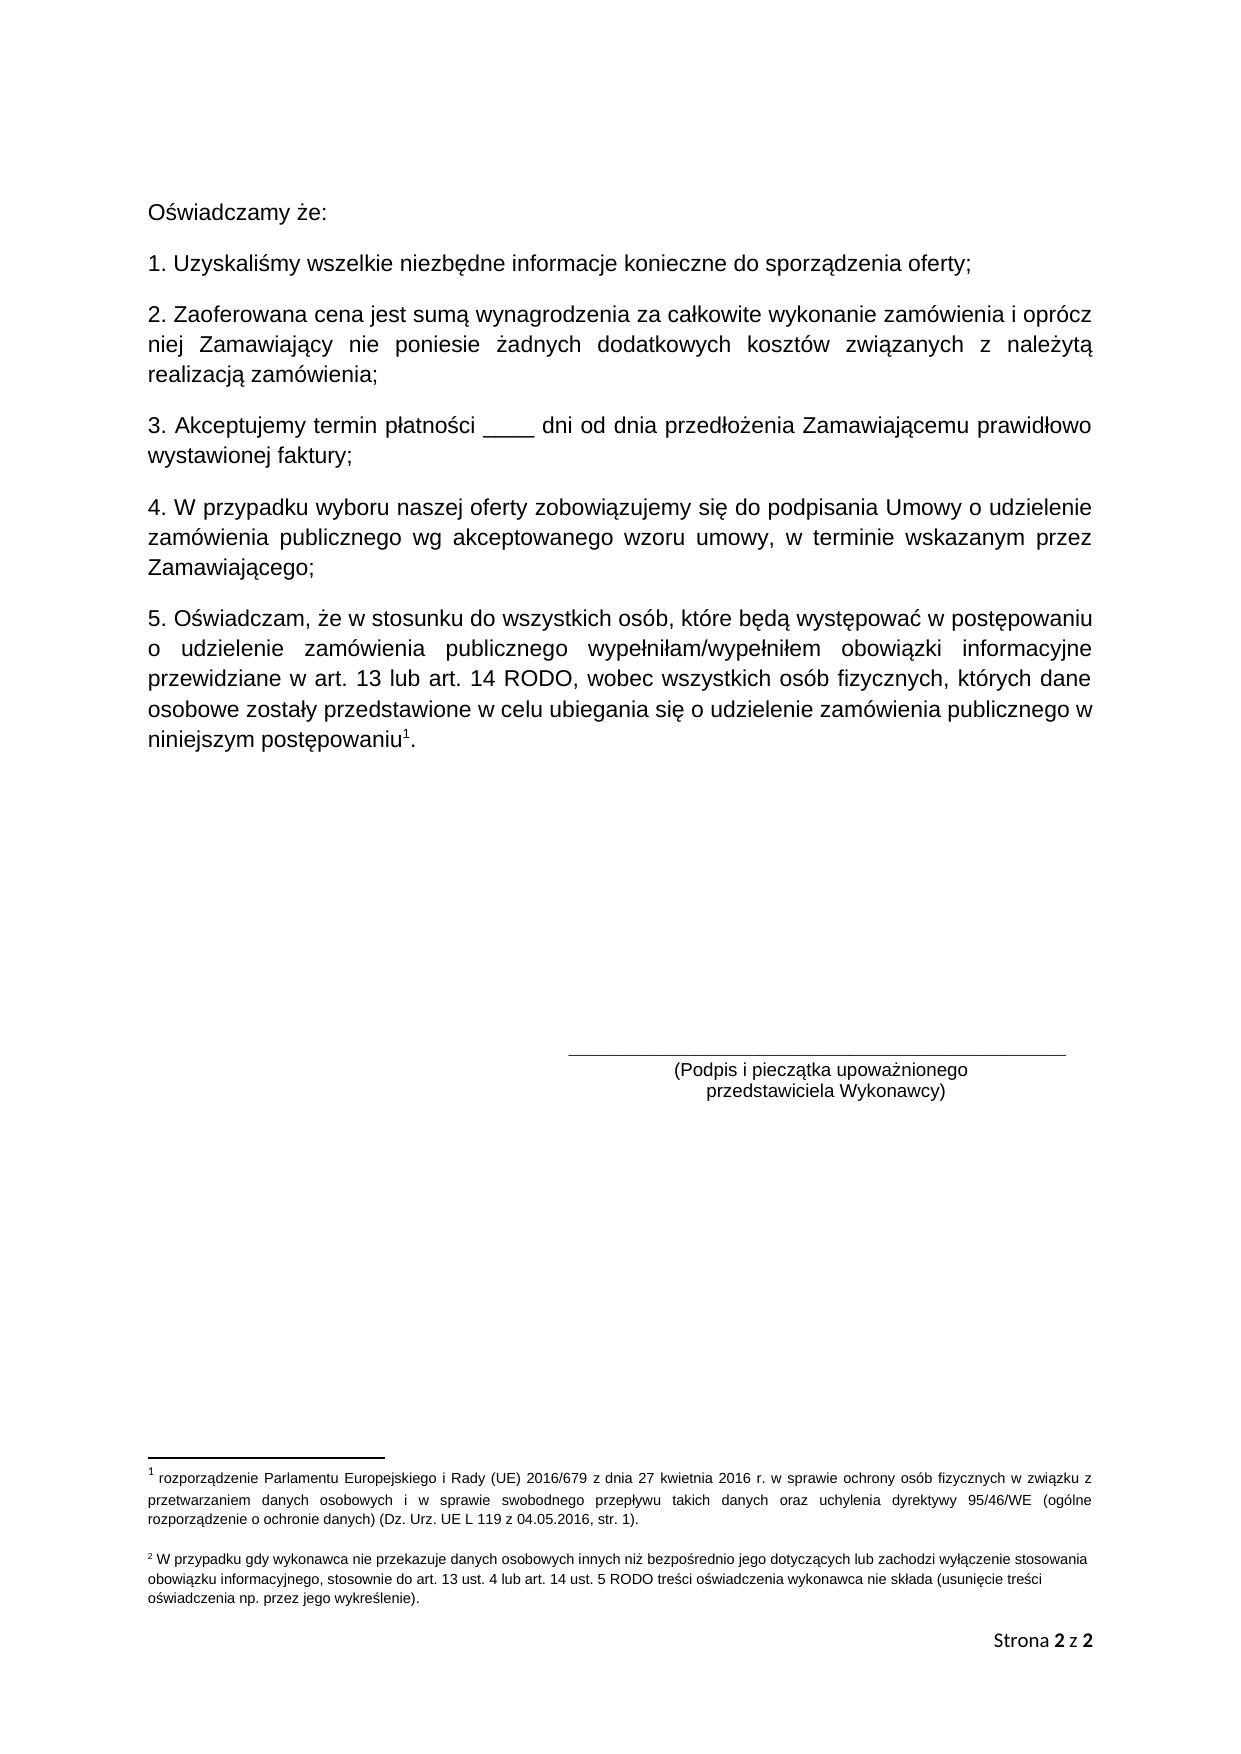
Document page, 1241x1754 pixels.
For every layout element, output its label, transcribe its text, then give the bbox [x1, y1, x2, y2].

text 2. Zaoferowana cena jest sumą wynagrodzenia za całkowite wykonanie zamówienia i oprócz niej Zamawiający nie poniesie żadnych dodatkowych kosztów związanych z należytą realizacją zamówienia; [148, 301, 1093, 387]
text 3. Akceptujemy termin płatności ____ dni od dnia przedłożenia Zamawiającemu prawidłowo wystawionej faktury; [148, 412, 1093, 469]
text 4. W przypadku wyboru naszej oferty zobowiązujemy się do podpisania Umowy o udzielenie zamówienia publicznego wg akceptowanego wzoru umowy, w terminie wskazanym przez Zamawiającego; [148, 493, 1093, 580]
text _______________________________________ [439, 1032, 1093, 1058]
text (Podpis i pieczątka upoważnionego przedstawiciela Wykonawcy) [513, 1058, 1093, 1101]
text 1. Uzyskaliśmy wszelkie niezbędne informacje konieczne do sporządzenia oferty; [148, 250, 1093, 276]
text Oświadczamy że: [148, 199, 1093, 225]
text 5. Oświadczam, że w stosunku do wszystkich osób, które będą występować w postępowaniu o udzielenie zamówienia publicznego wypełniłam/wypełniłem obowiązki informacyjne przewidziane w art. 13 lub art. 14 RODO, wobec wszystkich osób fizycznych, których dane osobowe zostały przedstawione w celu ubiegania się o udzielenie zamówienia publicznego w niniejszym postępowaniu. [148, 605, 1093, 752]
